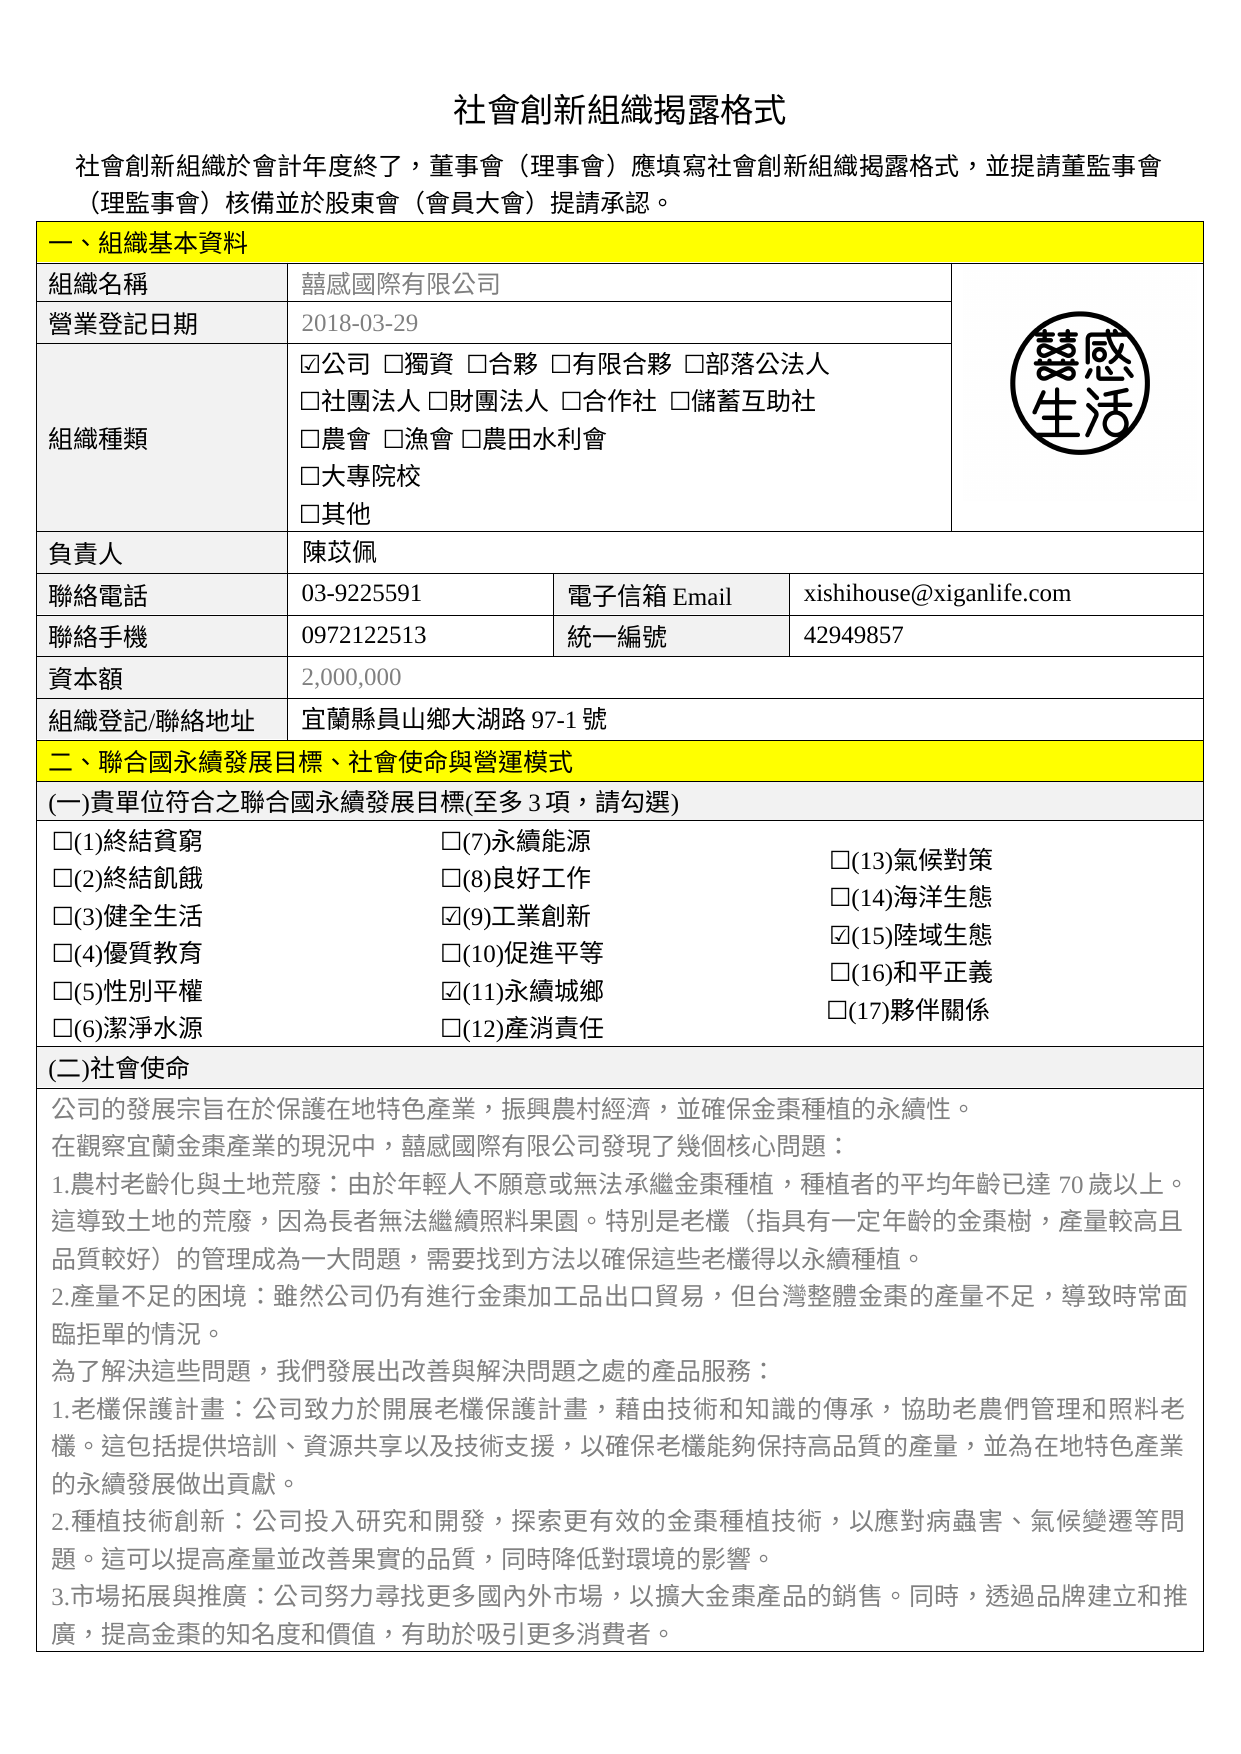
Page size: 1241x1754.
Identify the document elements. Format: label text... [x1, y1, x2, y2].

table_cell 宜蘭縣員山鄉大湖路97-1號 [288, 699, 1203, 739]
table_cell 統一編號 [554, 616, 789, 656]
table_cell 聯絡手機 [37, 616, 287, 656]
table_cell ☑公司 ☐獨資 ☐合夥 ☐有限合夥 ☐部落公法人 ☐社團法人 ☐財團法人 ☐合作社 ☐儲蓄互助社 ☐農會 ☐漁會 ☐農田水利會 ☐大專院校 ☐其他 [288, 344, 951, 531]
table_cell (一)貴單位符合之聯合國永續發展目標(至多3項，請勾選) [37, 782, 1203, 820]
table_cell 負責人 [37, 532, 287, 573]
table_cell 二、聯合國永續發展目標、社會使命與營運模式 [37, 741, 1203, 781]
table_cell 組織名稱 [37, 264, 287, 301]
table_cell (二)社會使命 [37, 1047, 1203, 1087]
table_cell 電子信箱Email [554, 574, 789, 614]
table_cell xishihouse@xiganlife.com [790, 574, 1203, 614]
table_cell 營業登記日期 [37, 302, 287, 343]
table_cell 陳苡佩 [288, 532, 1203, 573]
table_cell 0972122513 [288, 616, 553, 656]
table_header 一、組織基本資料 [37, 222, 1203, 262]
picture [962, 266, 1198, 501]
table_cell 組織種類 [37, 344, 287, 531]
table_cell ☐(1)終結貧窮 ☐(2)終結飢餓 ☐(3)健全生活 ☐(4)優質教育 ☐(5)性別平權 ☐(6)潔淨水源 [37, 821, 426, 1046]
table_cell 聯絡電話 [37, 574, 287, 614]
table_cell ☐(13)氣候對策 ☐(14)海洋生態 ☑(15)陸域生態 ☐(16)和平正義 ☐(17)夥伴關係 [815, 821, 1203, 1046]
text 社會創新組織於會計年度終了，董事會（理事會）應填寫社會創新組織揭露格式，並提請董監事會（理監事會）核備並於股東會（會員大會）提請承認。 [75, 146, 1165, 221]
table_cell 03-9225591 [288, 574, 553, 614]
table_cell 2018-03-29 [288, 302, 951, 343]
table_cell 42949857 [790, 616, 1203, 656]
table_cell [37, 1089, 1203, 1651]
table_cell ☐(7)永續能源 ☐(8)良好工作 ☑(9)工業創新 ☐(10)促進平等 ☑(11)永續城鄉 ☐(12)產消責任 [426, 821, 814, 1046]
table_cell 2,000,000 [288, 657, 1203, 698]
table_cell 組織登記/聯絡地址 [37, 699, 287, 739]
table_cell 資本額 [37, 657, 287, 698]
text 社會創新組織揭露格式 [75, 71, 1165, 146]
table_cell [952, 264, 1203, 531]
table_cell 囍感國際有限公司 [288, 264, 951, 301]
